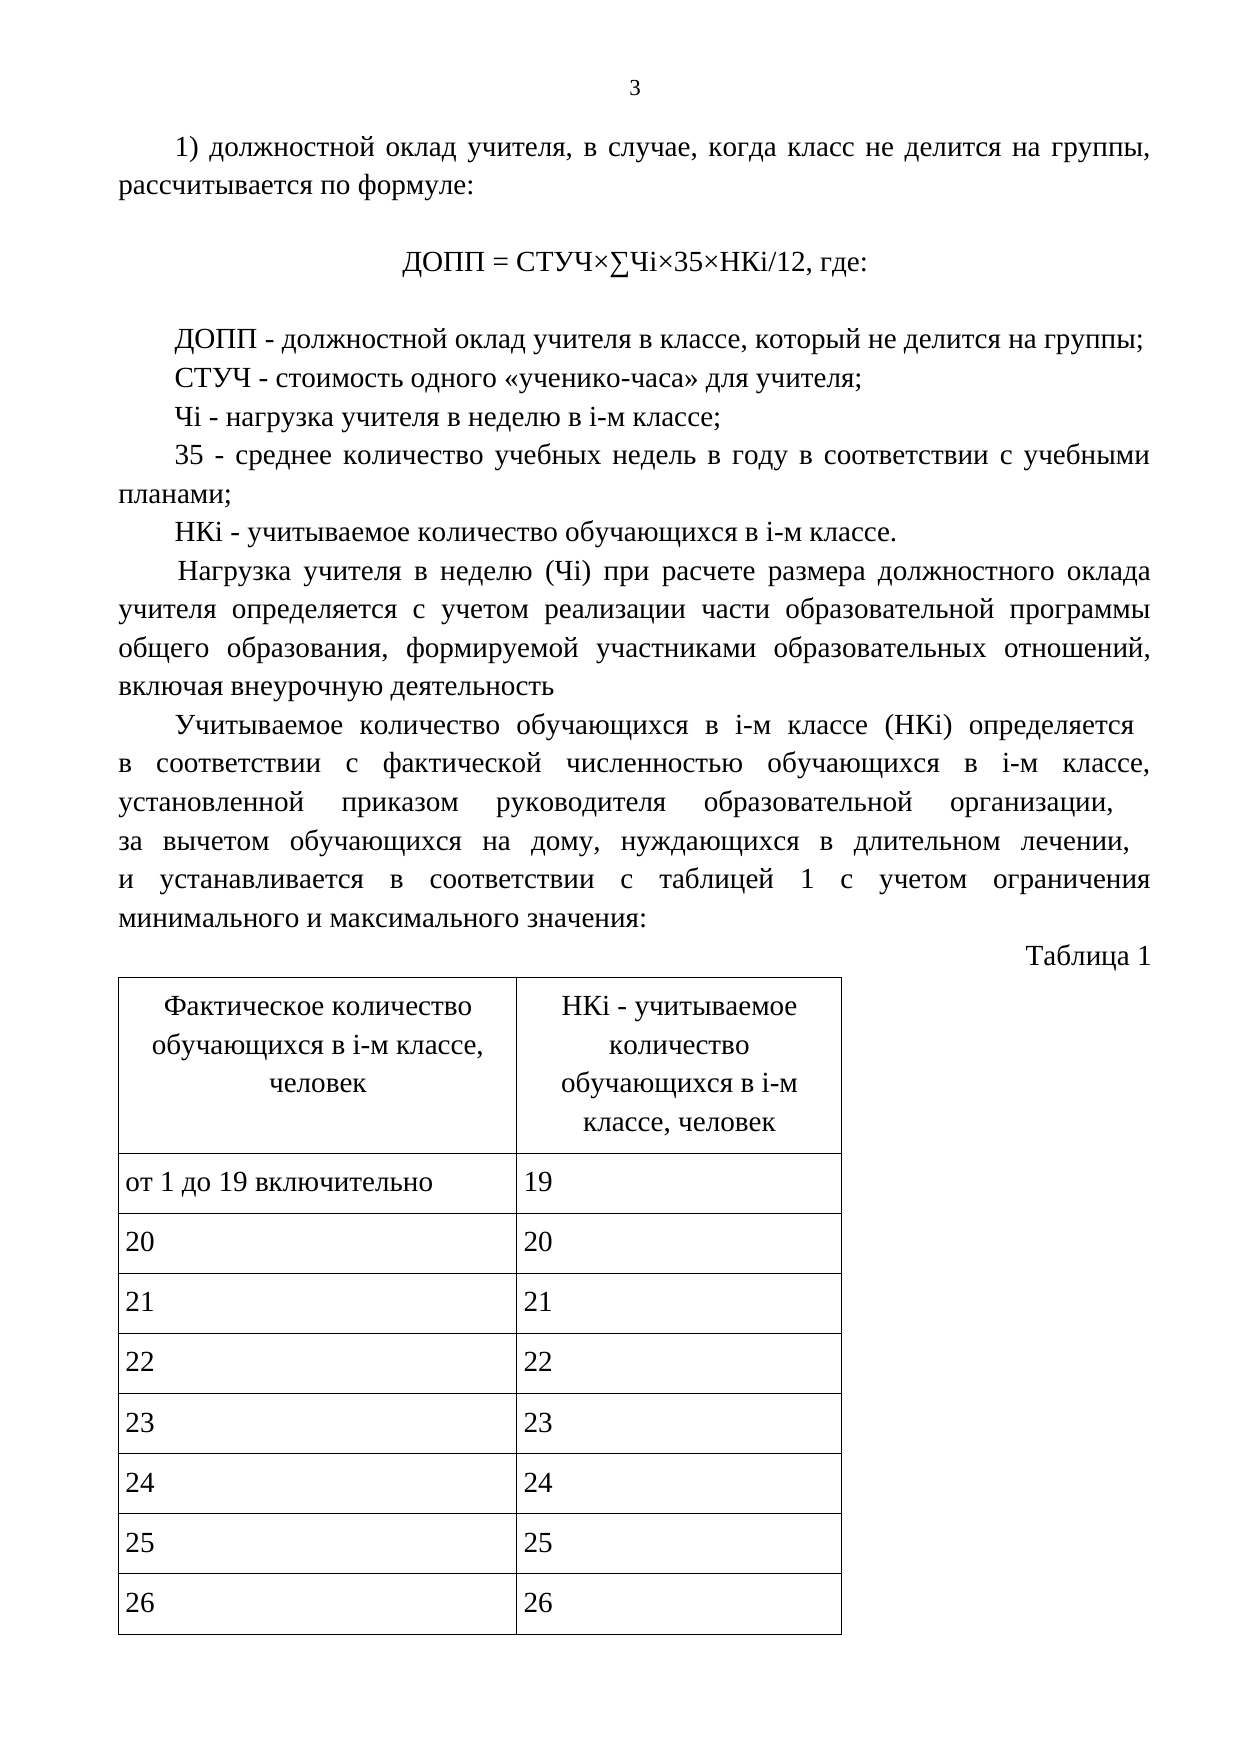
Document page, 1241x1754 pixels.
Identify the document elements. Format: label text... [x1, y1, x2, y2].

table_cell 24 [517, 1454, 841, 1513]
table_cell 21 [517, 1274, 841, 1333]
table_header НКi - учитываемое количество обучающихся в i-м классе, человек [517, 978, 841, 1153]
table_cell 23 [517, 1394, 841, 1453]
table_cell 26 [517, 1574, 841, 1633]
text 1) должностной оклад учителя, в случае, когда класс не делится на группы, рассчитывается по формуле: [118, 129, 1152, 201]
table_cell 21 [119, 1274, 516, 1333]
table_cell 23 [119, 1394, 516, 1453]
list Таблица 1 [118, 938, 1152, 972]
table_cell 22 [119, 1334, 516, 1393]
text СТУЧ - стоимость одного «ученико-часа» для учителя; [118, 360, 1152, 394]
table_cell 20 [119, 1214, 516, 1273]
table_cell от 1 до 19 включительно [119, 1154, 516, 1213]
table_cell 26 [119, 1574, 516, 1633]
table_cell 19 [517, 1154, 841, 1213]
text НКi - учитываемое количество обучающихся в i-м классе. [118, 514, 1152, 548]
text Учитываемое количество обучающихся в i-м классе (HКi) определяется в соответствии с фактической численностью обучающихся в i-м классе, установленной приказом руководителя образовательной организации, за вычетом обучающихся на дому, нуждающихся в длительном лечении, и устанавливается в соответствии с таблицей 1 с учетом ограничения минимального и максимального значения: [118, 707, 1152, 933]
table_header Фактическое количество обучающихся в i-м классе, человек [119, 978, 516, 1153]
table_cell 25 [517, 1514, 841, 1573]
table_cell 20 [517, 1214, 841, 1273]
table_cell 25 [119, 1514, 516, 1573]
text 35 - среднее количество учебных недель в году в соответствии с учебными планами; [118, 437, 1152, 509]
text ДОПП - должностной оклад учителя в классе, который не делится на группы; [118, 322, 1152, 355]
text ДОПП = СТУЧ×∑Чi×35×НКi/12, где: [118, 244, 1152, 278]
text Чi - нагрузка учителя в неделю в i-м классе; [118, 399, 1152, 432]
table_cell 24 [119, 1454, 516, 1513]
table_cell 22 [517, 1334, 841, 1393]
text Нагрузка учителя в неделю (Чi) при расчете размера должностного оклада учителя определяется с учетом реализации части образовательной программы общего образования, формируемой участниками образовательных отношений, включая внеурочную деятельность [118, 553, 1152, 702]
